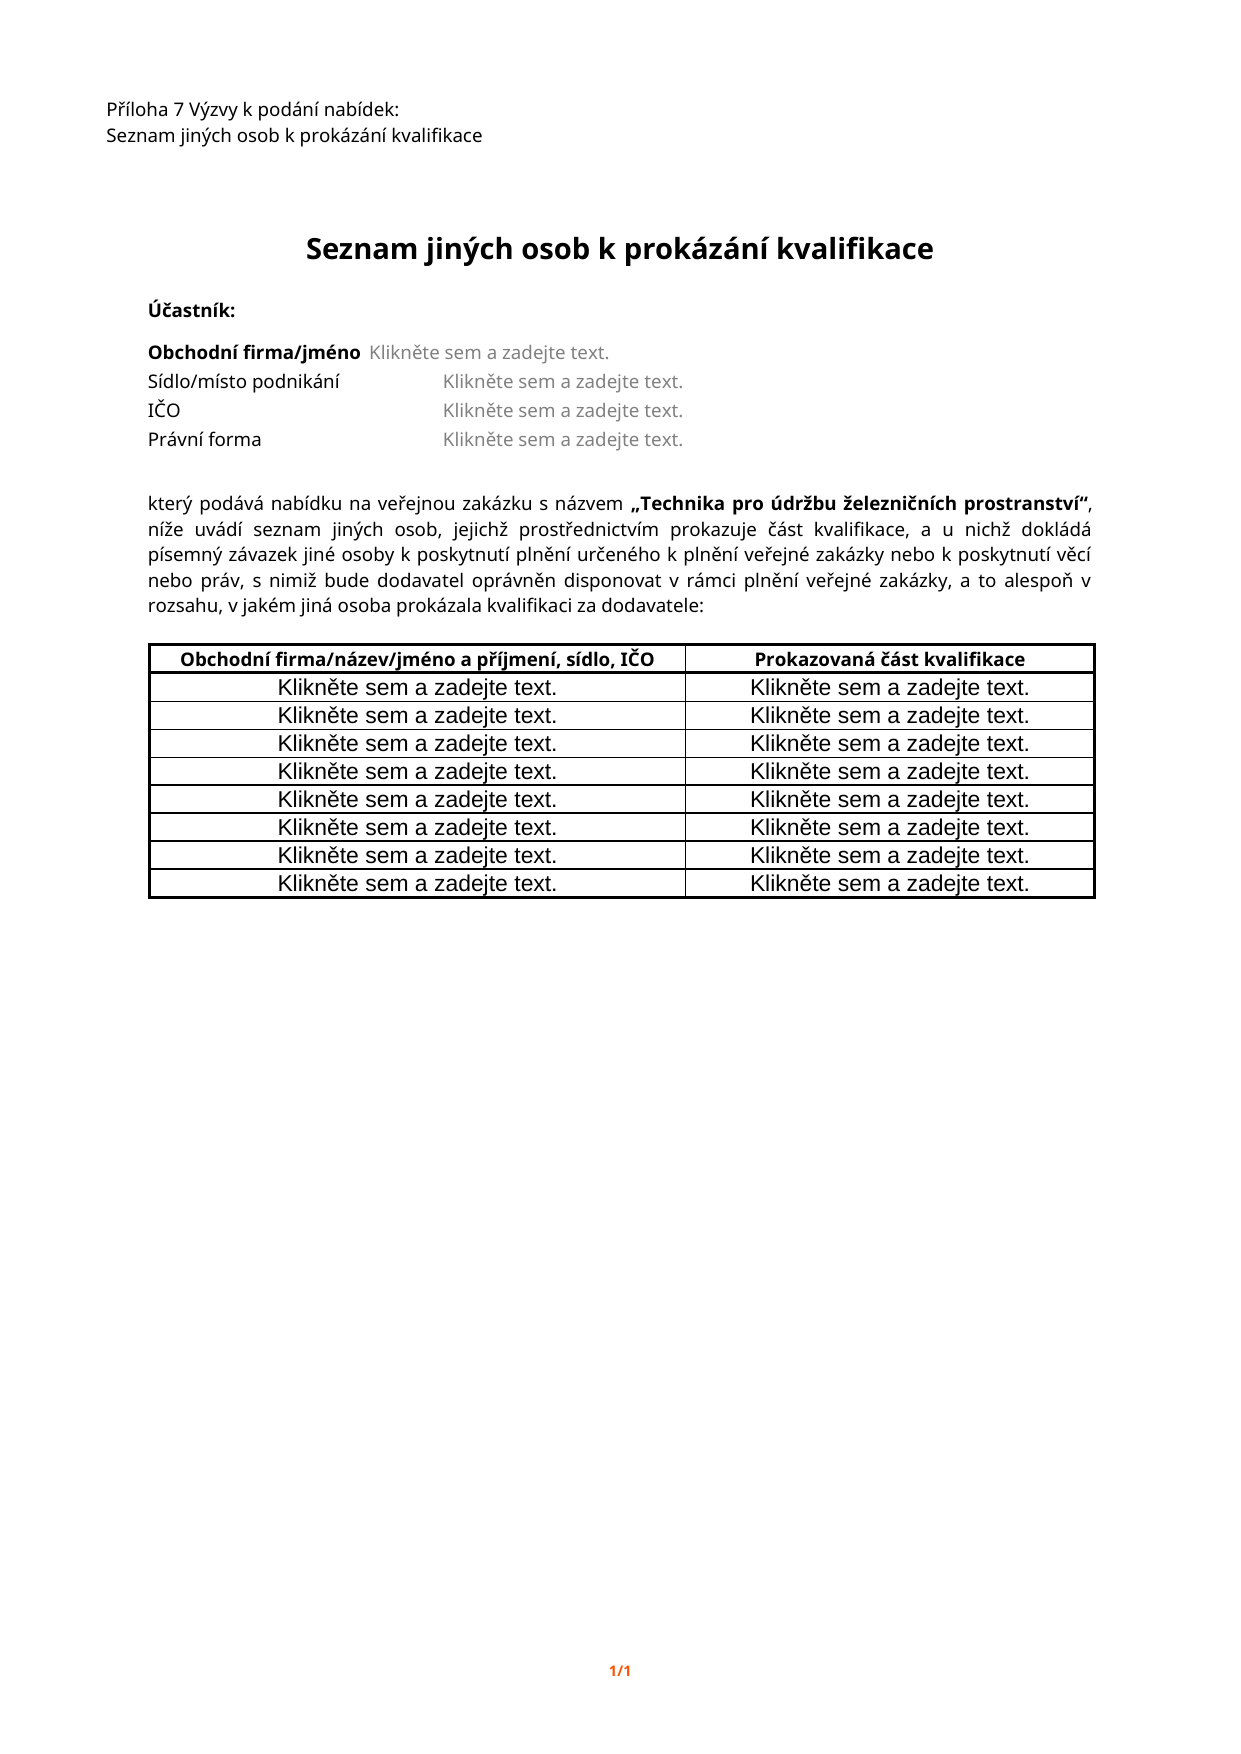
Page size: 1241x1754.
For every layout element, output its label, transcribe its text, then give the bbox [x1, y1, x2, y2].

table_header Prokazovaná část kvalifikace [686, 646, 1093, 671]
text který podává nabídku na veřejnou zakázku s názvem „Technika pro údržbu železničních prostranství“, níže uvádí seznam jiných osob, jejichž prostřednictvím prokazuje část kvalifikace, a u nichž dokládá písemný závazek jiné osoby k poskytnutí plnění určeného k plnění veřejné zakázky nebo k poskytnutí věcí nebo práv, s nimiž bude dodavatel oprávněn disponovat v rámci plnění veřejné zakázky, a to alespoň v rozsahu, v jakém jiná osoba prokázala kvalifikaci za dodavatele: [148, 490, 1093, 618]
text IČO [148, 394, 1093, 423]
text Obchodní firma/jméno [148, 336, 1093, 365]
table_header Obchodní firma/název/jméno a příjmení, sídlo, IČO [151, 646, 685, 671]
title Seznam jiných osob k prokázání kvalifikace [148, 228, 1093, 268]
text Sídlo/místo podnikání [148, 365, 1093, 394]
text Právní forma [148, 423, 1093, 452]
text Účastník: [148, 293, 1093, 324]
